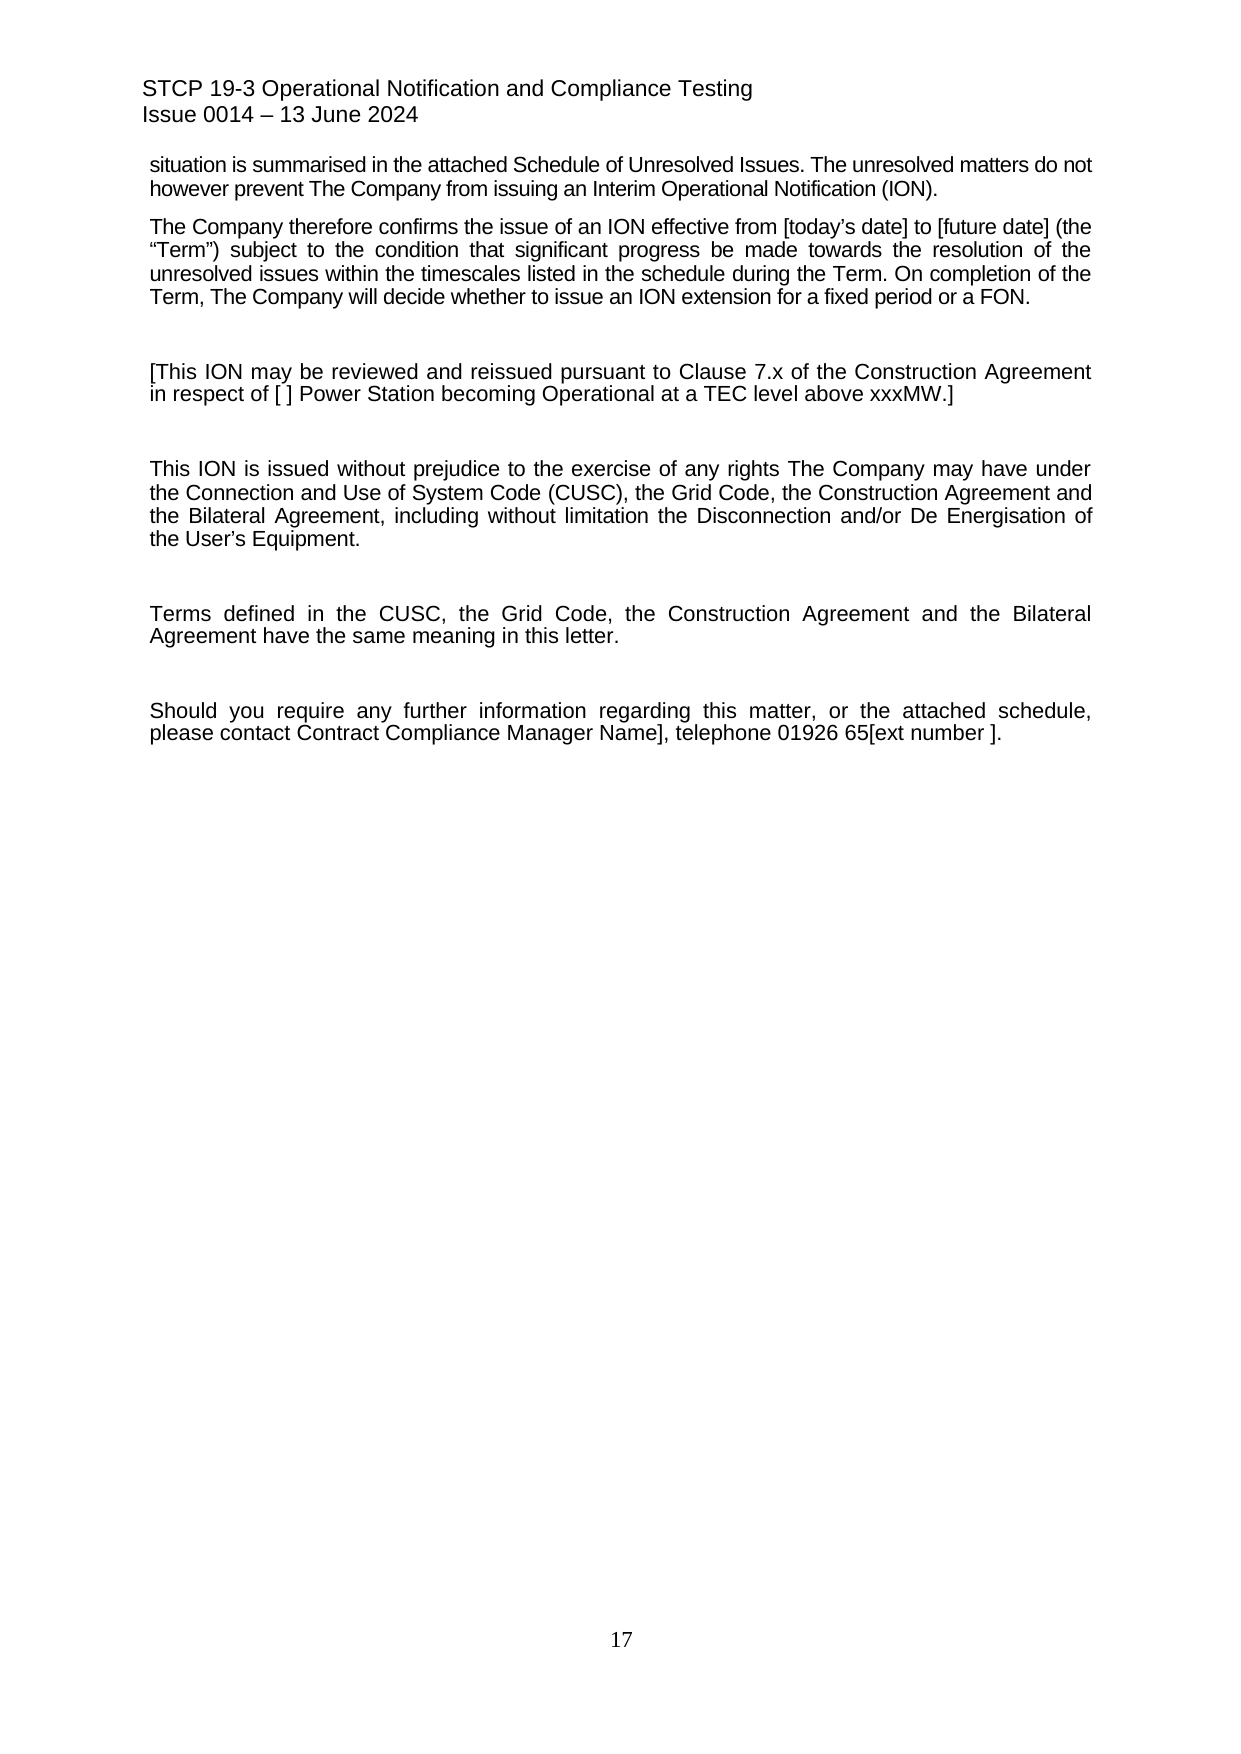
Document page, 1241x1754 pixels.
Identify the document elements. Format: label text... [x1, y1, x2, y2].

text [This ION may be reviewed and reissued pursuant to Clause 7.x of the Construction Agreement in respect of [ ] Power Station becoming Operational at a TEC level above xxxMW.] [149, 362, 1093, 406]
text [149, 154, 1093, 201]
text Should you require any further information regarding this matter, or the attached schedule, please contact Contract Compliance Manager Name], telephone 01926 65[ext number ]. [149, 702, 1093, 745]
text This ION is issued without prejudice to the exercise of any rights The Company may have under the Connection and Use of System Code (CUSC), the Grid Code, the Construction Agreement and the Bilateral Agreement, including without limitation the Disconnection and/or De Energisation of the User’s Equipment. [149, 458, 1093, 551]
text The Company therefore confirms the issue of an ION effective from [today’s date] to [future date] (the “Term”) subject to the condition that significant progress be made towards the resolution of the unresolved issues within the timescales listed in the schedule during the Term. On completion of the Term, The Company will decide whether to issue an ION extension for a fixed period or a FON. [149, 216, 1093, 309]
text Terms defined in the CUSC, the Grid Code, the Construction Agreement and the Bilateral Agreement have the same meaning in this letter. [149, 604, 1093, 648]
